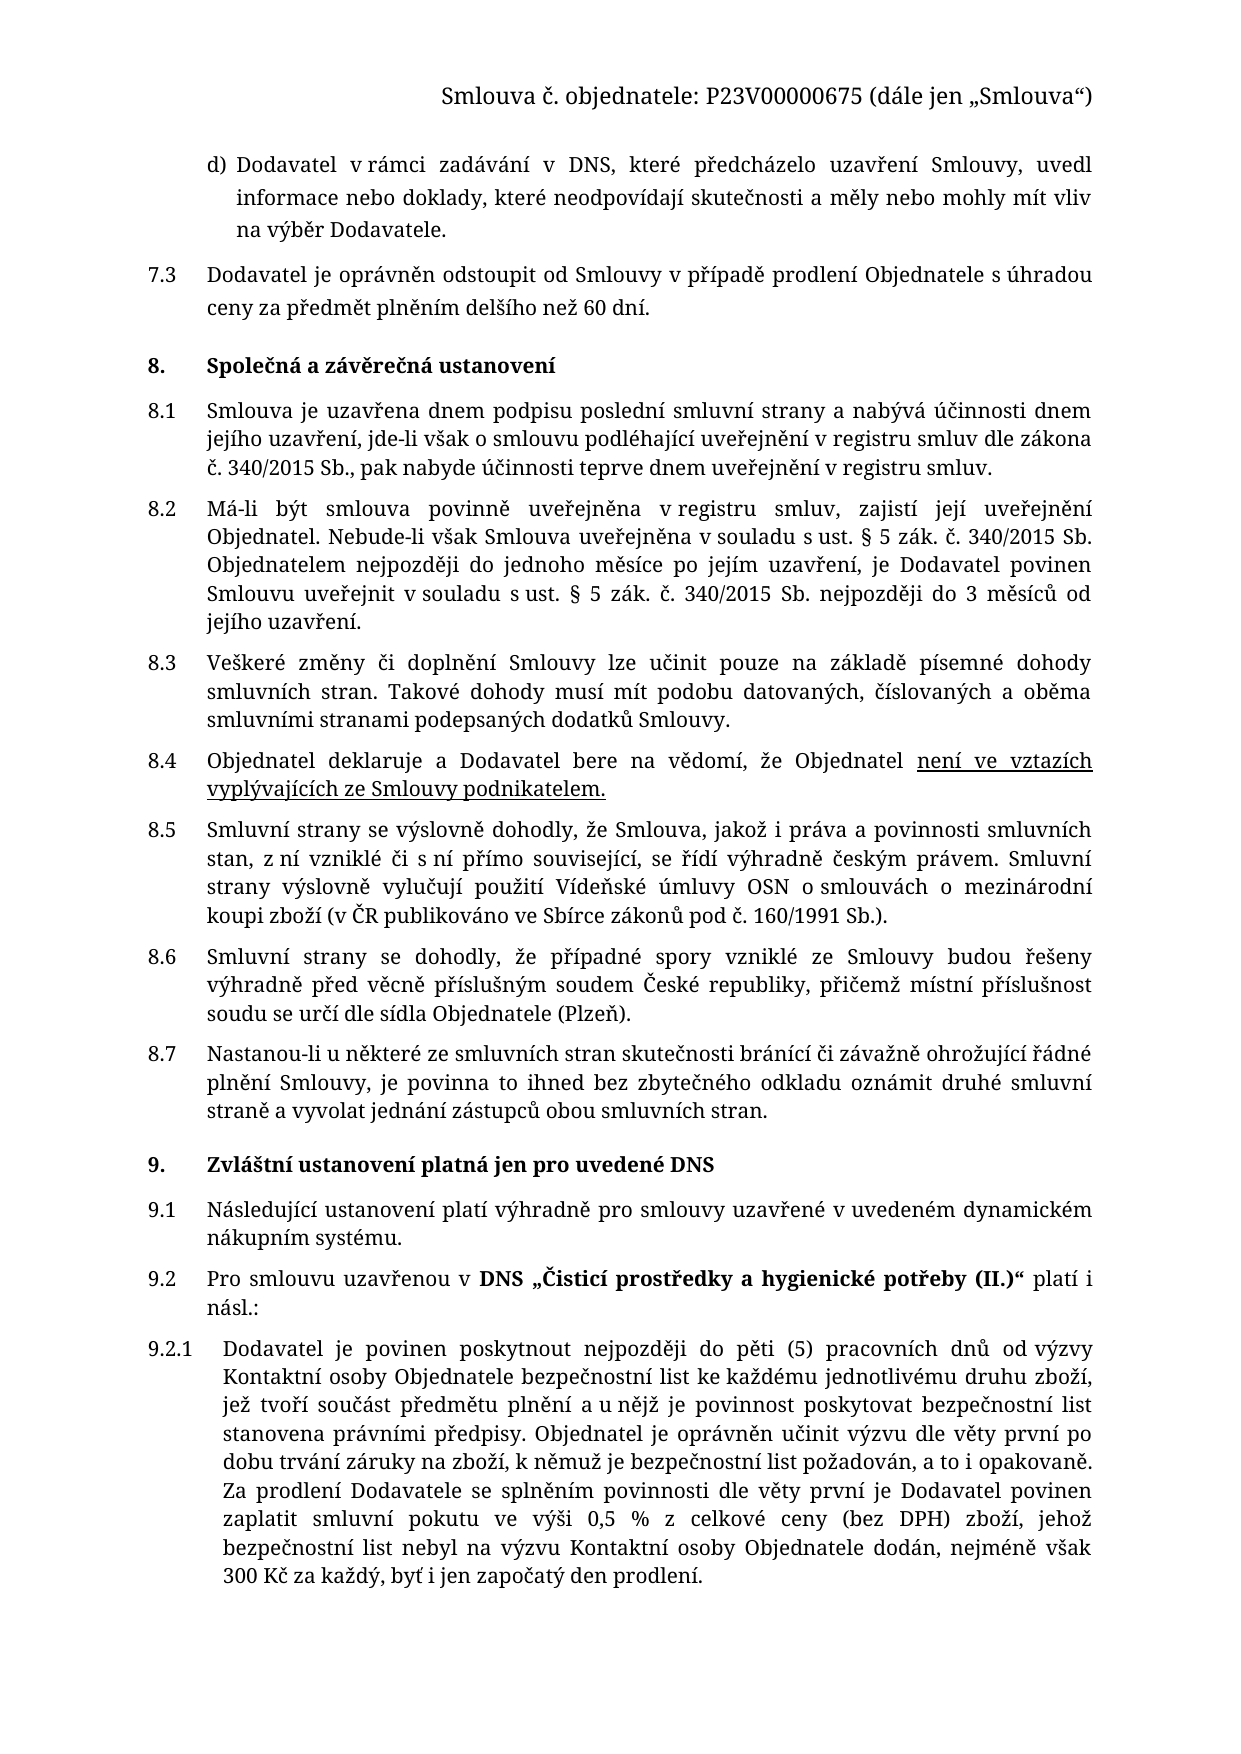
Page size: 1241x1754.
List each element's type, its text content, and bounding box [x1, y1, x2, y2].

list Má-li být smlouva povinně uveřejněna v registru smluv, zajistí její uveřejnění Objednatel. Nebude-li však Smlouva uveřejněna v souladu s ust. § 5 zák. č. 340/2015 Sb. Objednatelem nejpozději do jednoho měsíce po jejím uzavření, je Dodavatel povinen Smlouvu uveřejnit v souladu s ust. § 5 zák. č. 340/2015 Sb. nejpozději do 3 měsíců od jejího uzavření. [148, 494, 1093, 636]
list Smluvní strany se výslovně dohodly, že Smlouva, jakož i práva a povinnosti smluvních stan, z ní vzniklé či s ní přímo související, se řídí výhradně českým právem. Smluvní strany výslovně vylučují použití Vídeňské úmluvy OSN o smlouvách o mezinárodní koupi zboží (v ČR publikováno ve Sbírce zákonů pod č. 160/1991 Sb.). [148, 816, 1093, 929]
list Společná a závěrečná ustanovení [148, 351, 1093, 379]
list Pro smlouvu uzavřenou v DNS „Čisticí prostředky a hygienické potřeby (II.)“ platí i násl.: [148, 1264, 1093, 1321]
list Objednatel deklaruje a Dodavatel bere na vědomí, že Objednatel není ve vztazích vyplývajících ze Smlouvy podnikatelem. [148, 746, 1093, 803]
list Smlouva je uzavřena dnem podpisu poslední smluvní strany a nabývá účinnosti dnem jejího uzavření, jde-li však o smlouvu podléhající uveřejnění v registru smluv dle zákona č. 340/2015 Sb., pak nabyde účinnosti teprve dnem uveřejnění v registru smluv. [148, 396, 1093, 481]
list Veškeré změny či doplnění Smlouvy lze učinit pouze na základě písemné dohody smluvních stran. Takové dohody musí mít podobu datovaných, číslovaných a oběma smluvními stranami podepsaných dodatků Smlouvy. [148, 648, 1093, 734]
list Následující ustanovení platí výhradně pro smlouvy uzavřené v uvedeném dynamickém nákupním systému. [148, 1195, 1093, 1252]
list Smluvní strany se dohodly, že případné spory vzniklé ze Smlouvy budou řešeny výhradně před věcně příslušným soudem České republiky, přičemž místní příslušnost soudu se určí dle sídla Objednatele (Plzeň). [148, 942, 1093, 1027]
list Dodavatel je povinen poskytnout nejpozději do pěti (5) pracovních dnů od výzvy Kontaktní osoby Objednatele bezpečnostní list ke každému jednotlivému druhu zboží, jež tvoří součást předmětu plnění a u nějž je povinnost poskytovat bezpečnostní list stanovena právními předpisy. Objednatel je oprávněn učinit výzvu dle věty první po dobu trvání záruky na zboží, k němuž je bezpečnostní list požadován, a to i opakovaně. Za prodlení Dodavatele se splněním povinnosti dle věty první je Dodavatel povinen zaplatit smluvní pokutu ve výši 0,5 % z celkové ceny (bez DPH) zboží, jehož bezpečnostní list nebyl na výzvu Kontaktní osoby Objednatele dodán, nejméně však 300 Kč za každý, byť i jen započatý den prodlení. [148, 1334, 1093, 1590]
list Dodavatel je oprávněn odstoupit od Smlouvy v případě prodlení Objednatele s úhradou ceny za předmět plněním delšího než 60 dní. [148, 261, 1093, 322]
list Nastanou-li u některé ze smluvních stran skutečnosti bránící či závažně ohrožující řádné plnění Smlouvy, je povinna to ihned bez zbytečného odkladu oznámit druhé smluvní straně a vyvolat jednání zástupců obou smluvních stran. [148, 1039, 1093, 1125]
list Dodavatel v rámci zadávání v DNS, které předcházelo uzavření Smlouvy, uvedl informace nebo doklady, které neodpovídají skutečnosti a měly nebo mohly mít vliv na výběr Dodavatele. [207, 150, 1093, 244]
list Zvláštní ustanovení platná jen pro uvedené DNS [148, 1150, 1093, 1178]
